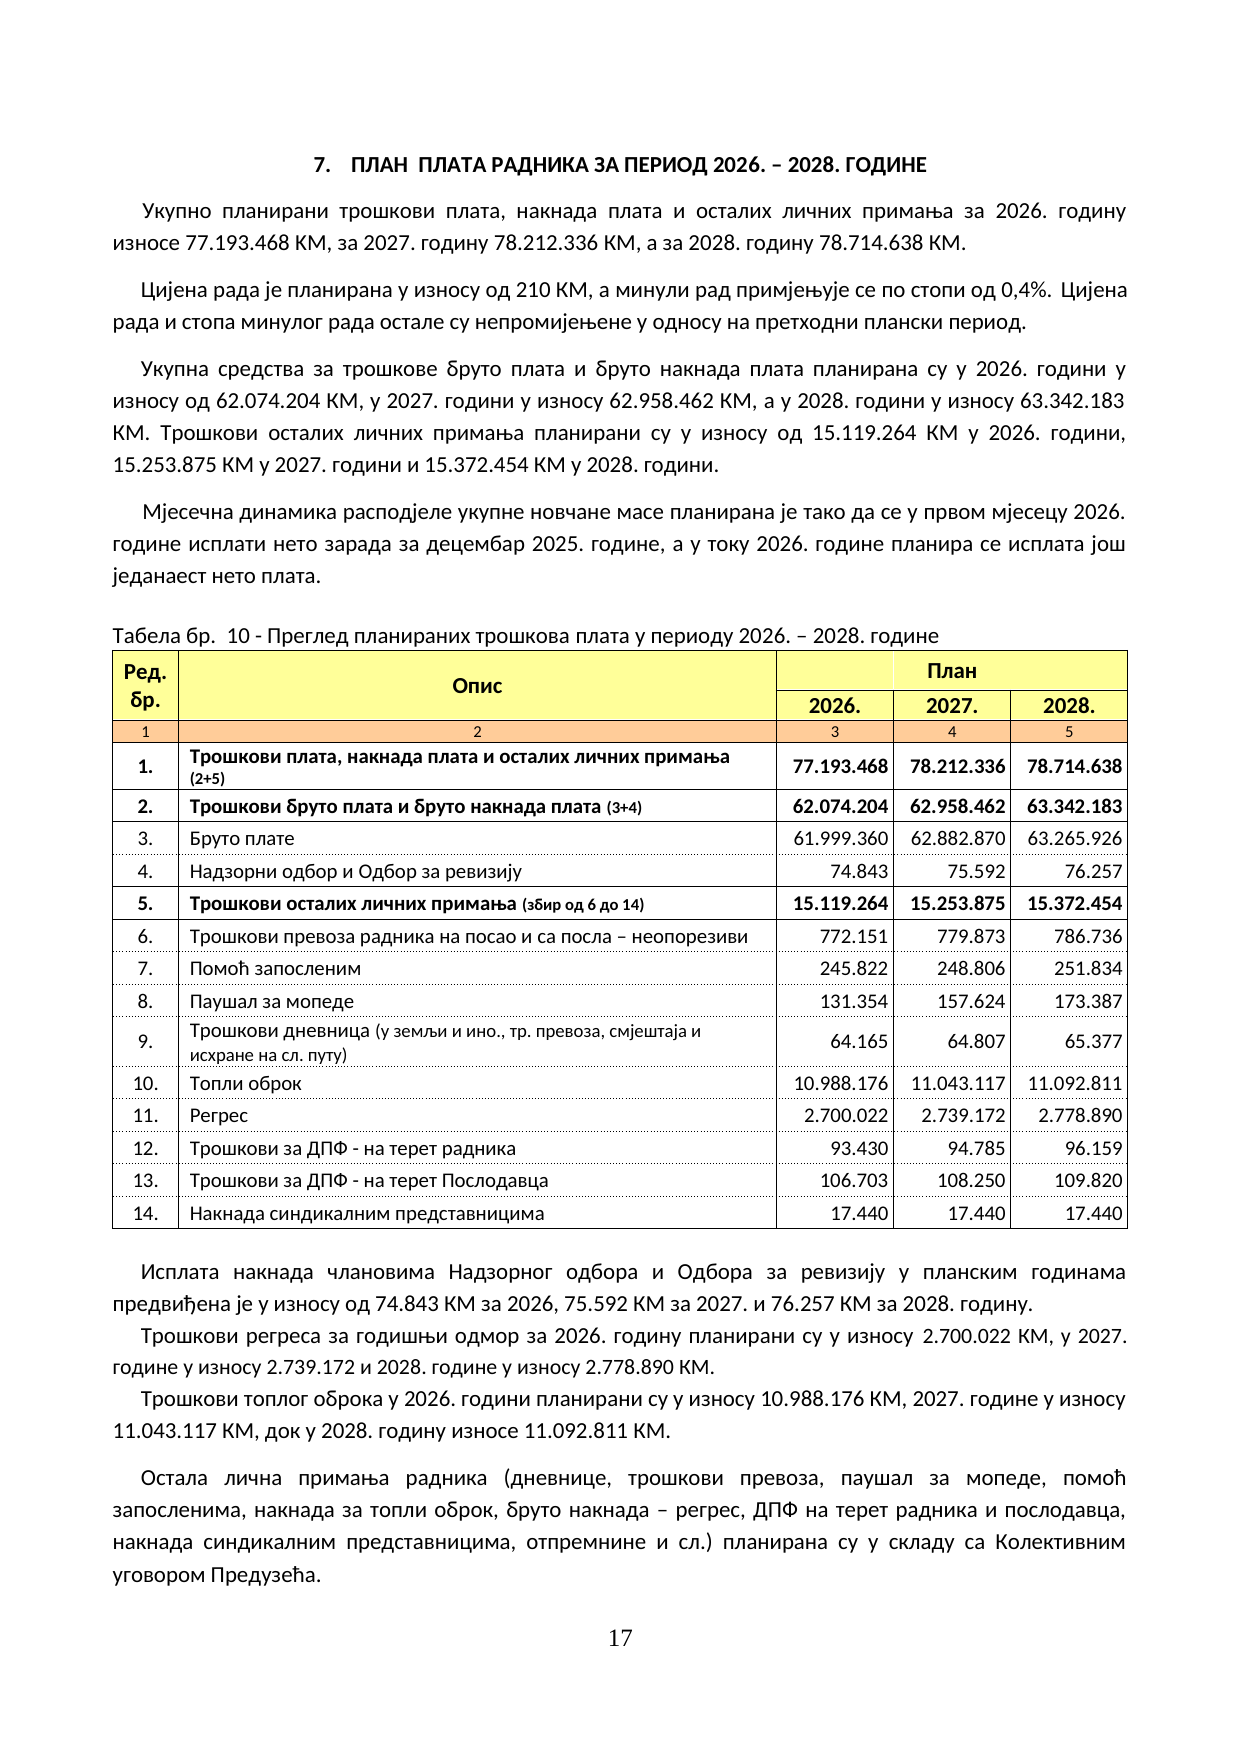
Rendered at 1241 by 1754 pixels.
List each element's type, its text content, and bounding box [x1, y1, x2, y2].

table_cell 7. [113, 951, 178, 984]
table_cell 15.253.875 [894, 887, 1010, 919]
table_cell 9. [113, 1016, 178, 1066]
subtitle ПЛАН ПЛАТА РАДНИКА ЗА ПЕРИОД 2026. – 2028. ГОДИНЕ [112, 150, 1128, 178]
table_cell 61.999.360 [777, 822, 893, 854]
table_cell 4. [113, 854, 178, 886]
table_cell 76.257 [1011, 854, 1127, 886]
table_cell 94.785 [894, 1131, 1010, 1163]
table_cell 93.430 [777, 1131, 893, 1163]
table_cell 108.250 [894, 1163, 1010, 1196]
table_cell 5 [1011, 721, 1127, 742]
table_cell 3. [113, 822, 178, 854]
table_cell 157.624 [894, 984, 1010, 1016]
table_cell 78.212.336 [894, 743, 1010, 789]
table_cell 17.440 [894, 1196, 1010, 1228]
table_cell 786.736 [1011, 920, 1127, 951]
table_cell 2027. [894, 691, 1010, 719]
table_cell 3 [777, 721, 893, 742]
table_cell 11. [113, 1098, 178, 1131]
table_cell Помоћ запосленим [179, 951, 776, 984]
table_cell 2 [179, 721, 776, 742]
text Цијена рада је планирана у износу од 210 КМ, а минули рад примјењује се по стопи од 0,4%. Цијена рада и стопа минулог рада остале су непромијењене у односу на претходни плански период. [112, 275, 1128, 335]
table_cell 75.592 [894, 854, 1010, 886]
table_cell Паушал за мопеде [179, 984, 776, 1016]
table_cell 2028. [1011, 691, 1127, 719]
text Трошкови регреса за годишњи одмор за 2026. годину планирани су у износу 2.700.022 КМ, у 2027. године у износу 2.739.172 и 2028. године у износу 2.778.890 КМ. [112, 1322, 1128, 1380]
table_cell Трошкови превоза радника на посао и са посла – неопорезиви [179, 920, 776, 951]
table_cell 17.440 [1011, 1196, 1127, 1228]
table_cell Накнада синдикалним представницима [179, 1196, 776, 1228]
table_cell Надзорни одбор и Одбор за ревизију [179, 854, 776, 886]
table_cell 8. [113, 984, 178, 1016]
table_header [1011, 651, 1127, 689]
table_cell 2. [113, 790, 178, 821]
table_cell 1. [113, 743, 178, 789]
text Мјесечна динамика расподјеле укупне новчане масе планирана је тако да се у првом мјесецу 2026. године исплати нето зарада за децембар 2025. године, а у току 2026. године планира се исплата још једанаест нето плата. [112, 497, 1128, 589]
table_cell 15.119.264 [777, 887, 893, 919]
table_cell 6. [113, 920, 178, 951]
table_cell Топли оброк [179, 1066, 776, 1098]
text Остала лична примања радника (дневнице, трошкови превоза, паушал за мопеде, помоћ запосленима, накнада за топли оброк, бруто накнада – регрес, ДПФ на терет радника и послодавца, накнада синдикалним представницима, отпремнине и сл.) планирана су у складу са Колективним уговором Предузећа. [112, 1463, 1128, 1588]
table_cell Трошкови осталих личних примања (збир од 6 до 14) [179, 887, 776, 919]
table_cell 5. [113, 887, 178, 919]
text Трошкови топлог оброка у 2026. години планирани су у износу 10.988.176 КМ, 2027. године у износу 11.043.117 КМ, док у 2028. годину износе 11.092.811 КМ. [112, 1384, 1128, 1444]
table_cell 78.714.638 [1011, 743, 1127, 789]
table_cell 4 [894, 721, 1010, 742]
table_cell 11.092.811 [1011, 1066, 1127, 1098]
table_cell 10.988.176 [777, 1066, 893, 1098]
table_cell 1 [113, 721, 178, 742]
table_cell Регрес [179, 1098, 776, 1131]
table_cell 248.806 [894, 951, 1010, 984]
table_cell 2.739.172 [894, 1098, 1010, 1131]
table_cell Трошкови за ДПФ - на терет радника [179, 1131, 776, 1163]
table_cell Трошкови за ДПФ - на терет Послодавца [179, 1163, 776, 1196]
table_cell 11.043.117 [894, 1066, 1010, 1098]
table_cell 2.778.890 [1011, 1098, 1127, 1131]
table_cell 772.151 [777, 920, 893, 951]
table_cell 64.165 [777, 1016, 893, 1066]
table_cell 62.882.870 [894, 822, 1010, 854]
table_cell Трошкови дневница (у земљи и ино., тр. превоза, смјештаја и исхране на сл. путу) [179, 1016, 776, 1066]
table_cell 251.834 [1011, 951, 1127, 984]
table_cell 15.372.454 [1011, 887, 1127, 919]
table_cell Трошкови плата, накнада плата и осталих личних примања (2+5) [179, 743, 776, 789]
text Укупна средства за трошкове бруто плата и бруто накнада плата планирана су у 2026. години у износу од 62.074.204 КМ, у 2027. години у износу 62.958.462 КМ, а у 2028. години у износу 63.342.183 КМ. Трошкови осталих личних примања планирани су у износу од 15.119.264 КМ у 2026. години, 15.253.875 КМ у 2027. години и 15.372.454 КМ у 2028. години. [112, 354, 1128, 478]
table_cell 131.354 [777, 984, 893, 1016]
table_cell 109.820 [1011, 1163, 1127, 1196]
table_cell 64.807 [894, 1016, 1010, 1066]
table_cell 106.703 [777, 1163, 893, 1196]
table_cell 62.074.204 [777, 790, 893, 821]
table_cell 65.377 [1011, 1016, 1127, 1066]
text Табела бр. 10 - Преглед планираних трошкова плата у периоду 2026. – 2028. године [112, 622, 1128, 650]
table_cell 62.958.462 [894, 790, 1010, 821]
table_cell 12. [113, 1131, 178, 1163]
table_cell 74.843 [777, 854, 893, 886]
table_cell 14. [113, 1196, 178, 1228]
table_cell 63.265.926 [1011, 822, 1127, 854]
table_header Опис [179, 651, 776, 719]
table_cell Бруто плате [179, 822, 776, 854]
text Исплата накнада члановима Надзорног одбора и Одбора за ревизију у планским годинама предвиђена је у износу од 74.843 КМ за 2026, 75.592 КМ за 2027. и 76.257 КМ за 2028. годину. [112, 1257, 1128, 1317]
table_cell 17.440 [777, 1196, 893, 1228]
table_cell 2026. [777, 691, 893, 719]
text Укупно планирани трошкови плата, накнада плата и осталих личних примања за 2026. годину износе 77.193.468 KM, за 2027. годину 78.212.336 КМ, а за 2028. годину 78.714.638 КМ. [112, 196, 1128, 256]
table_cell 245.822 [777, 951, 893, 984]
table_cell 63.342.183 [1011, 790, 1127, 821]
table_cell 10. [113, 1066, 178, 1098]
table_cell 779.873 [894, 920, 1010, 951]
table_cell 77.193.468 [777, 743, 893, 789]
table_cell 96.159 [1011, 1131, 1127, 1163]
table_cell 2.700.022 [777, 1098, 893, 1131]
table_header План [894, 651, 1011, 689]
table_header Ред. бр. [113, 651, 178, 719]
table_cell 13. [113, 1163, 178, 1196]
table_cell Трошкови бруто плата и бруто накнада плата (3+4) [179, 790, 776, 821]
table_cell 173.387 [1011, 984, 1127, 1016]
table_header [777, 651, 893, 689]
